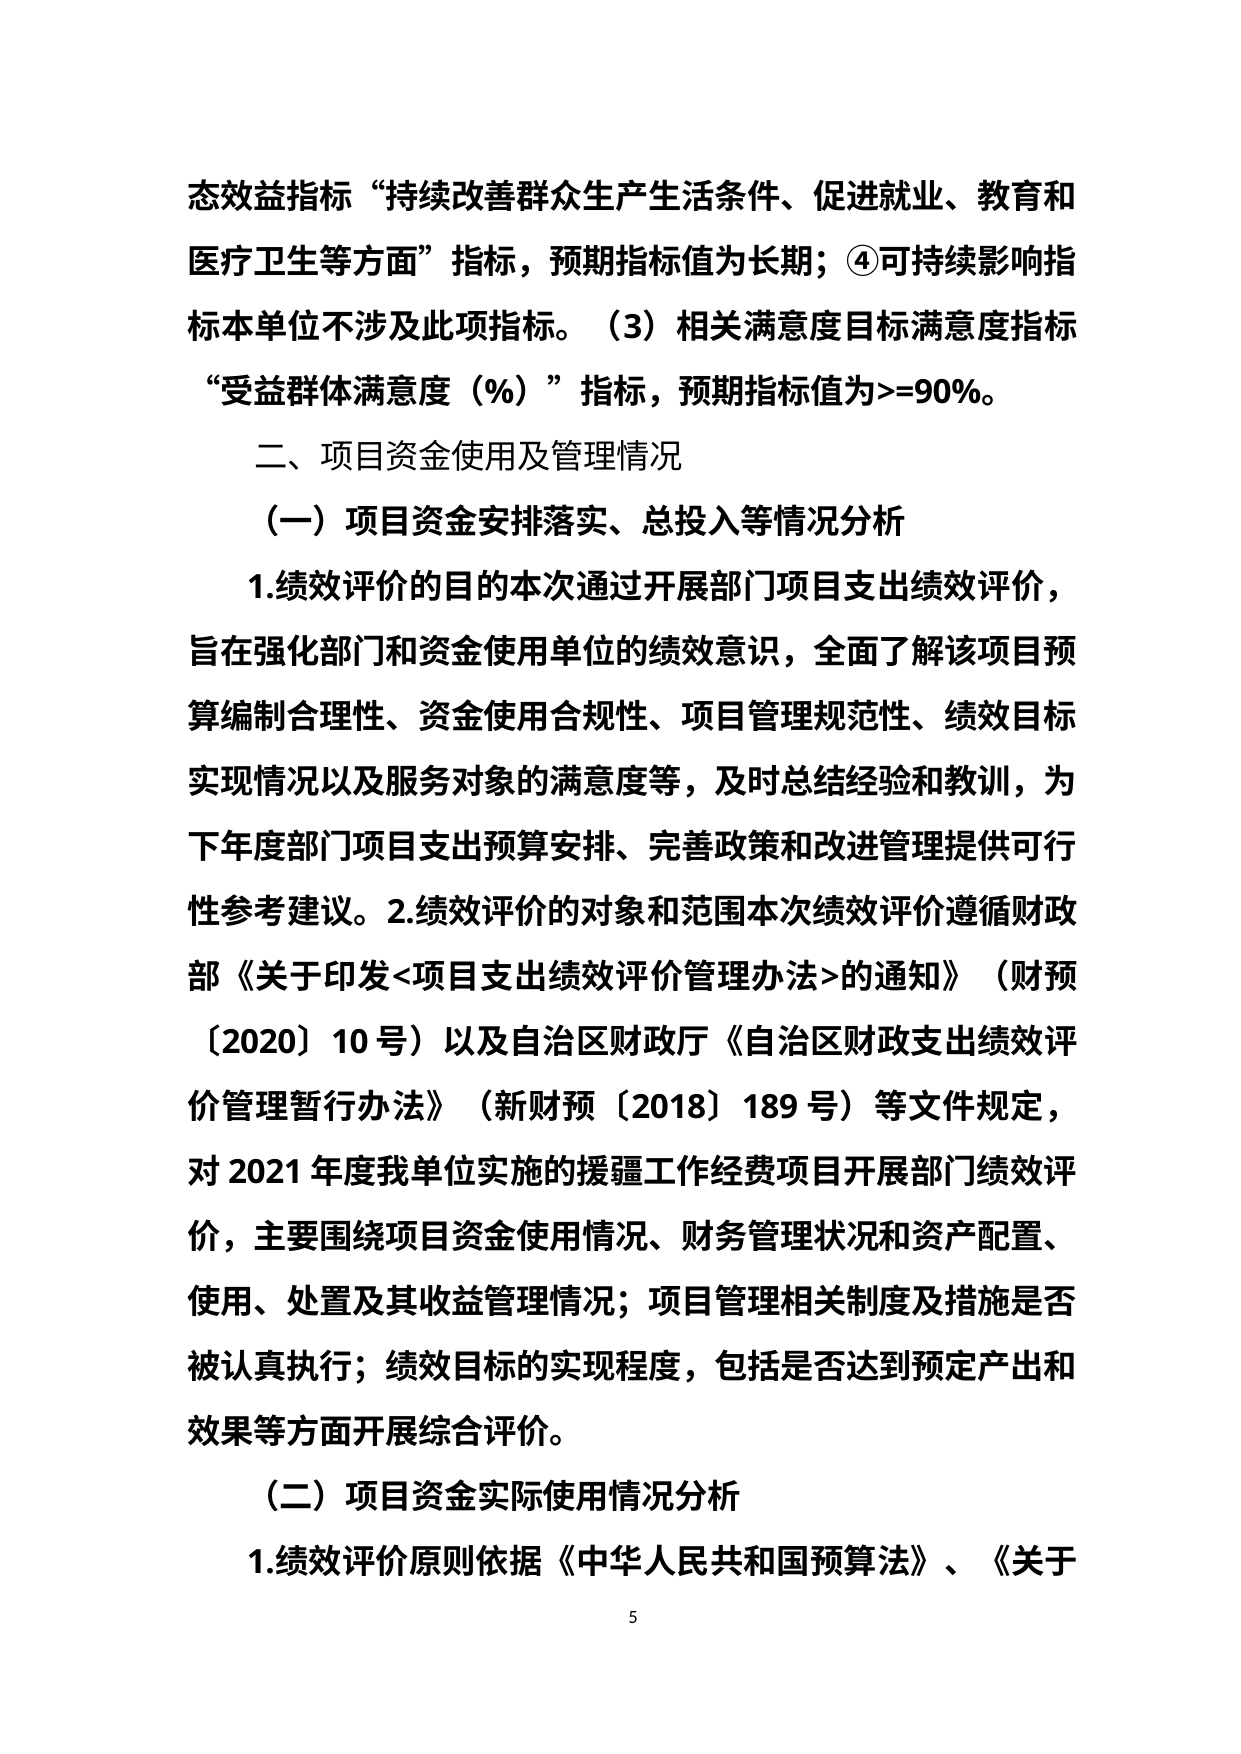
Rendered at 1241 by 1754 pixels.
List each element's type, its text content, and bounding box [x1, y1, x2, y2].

text （二）项目资金实际使用情况分析 [187, 1462, 1078, 1527]
text 1.绩效评价的目的本次通过开展部门项目支出绩效评价，旨在强化部门和资金使用单位的绩效意识，全面了解该项目预算编制合理性、资金使用合规性、项目管理规范性、绩效目标实现情况以及服务对象的满意度等，及时总结经验和教训，为下年度部门项目支出预算安排、完善政策和改进管理提供可行性参考建议。2.绩效评价的对象和范围本次绩效评价遵循财政部《关于印发<项目支出绩效评价管理办法>的通知》（财预〔2020〕10号）以及自治区财政厅《自治区财政支出绩效评价管理暂行办法》（新财预〔2018〕189号）等文件规定，对2021年度我单位实施的援疆工作经费项目开展部门绩效评价，主要围绕项目资金使用情况、财务管理状况和资产配置、使用、处置及其收益管理情况；项目管理相关制度及措施是否被认真执行；绩效目标的实现程度，包括是否达到预定产出和效果等方面开展综合评价。 [187, 552, 1078, 1462]
text （一）项目资金安排落实、总投入等情况分析 [187, 487, 1078, 552]
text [187, 162, 1078, 422]
text 二、项目资金使用及管理情况 [187, 422, 1078, 487]
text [187, 1527, 1078, 1592]
